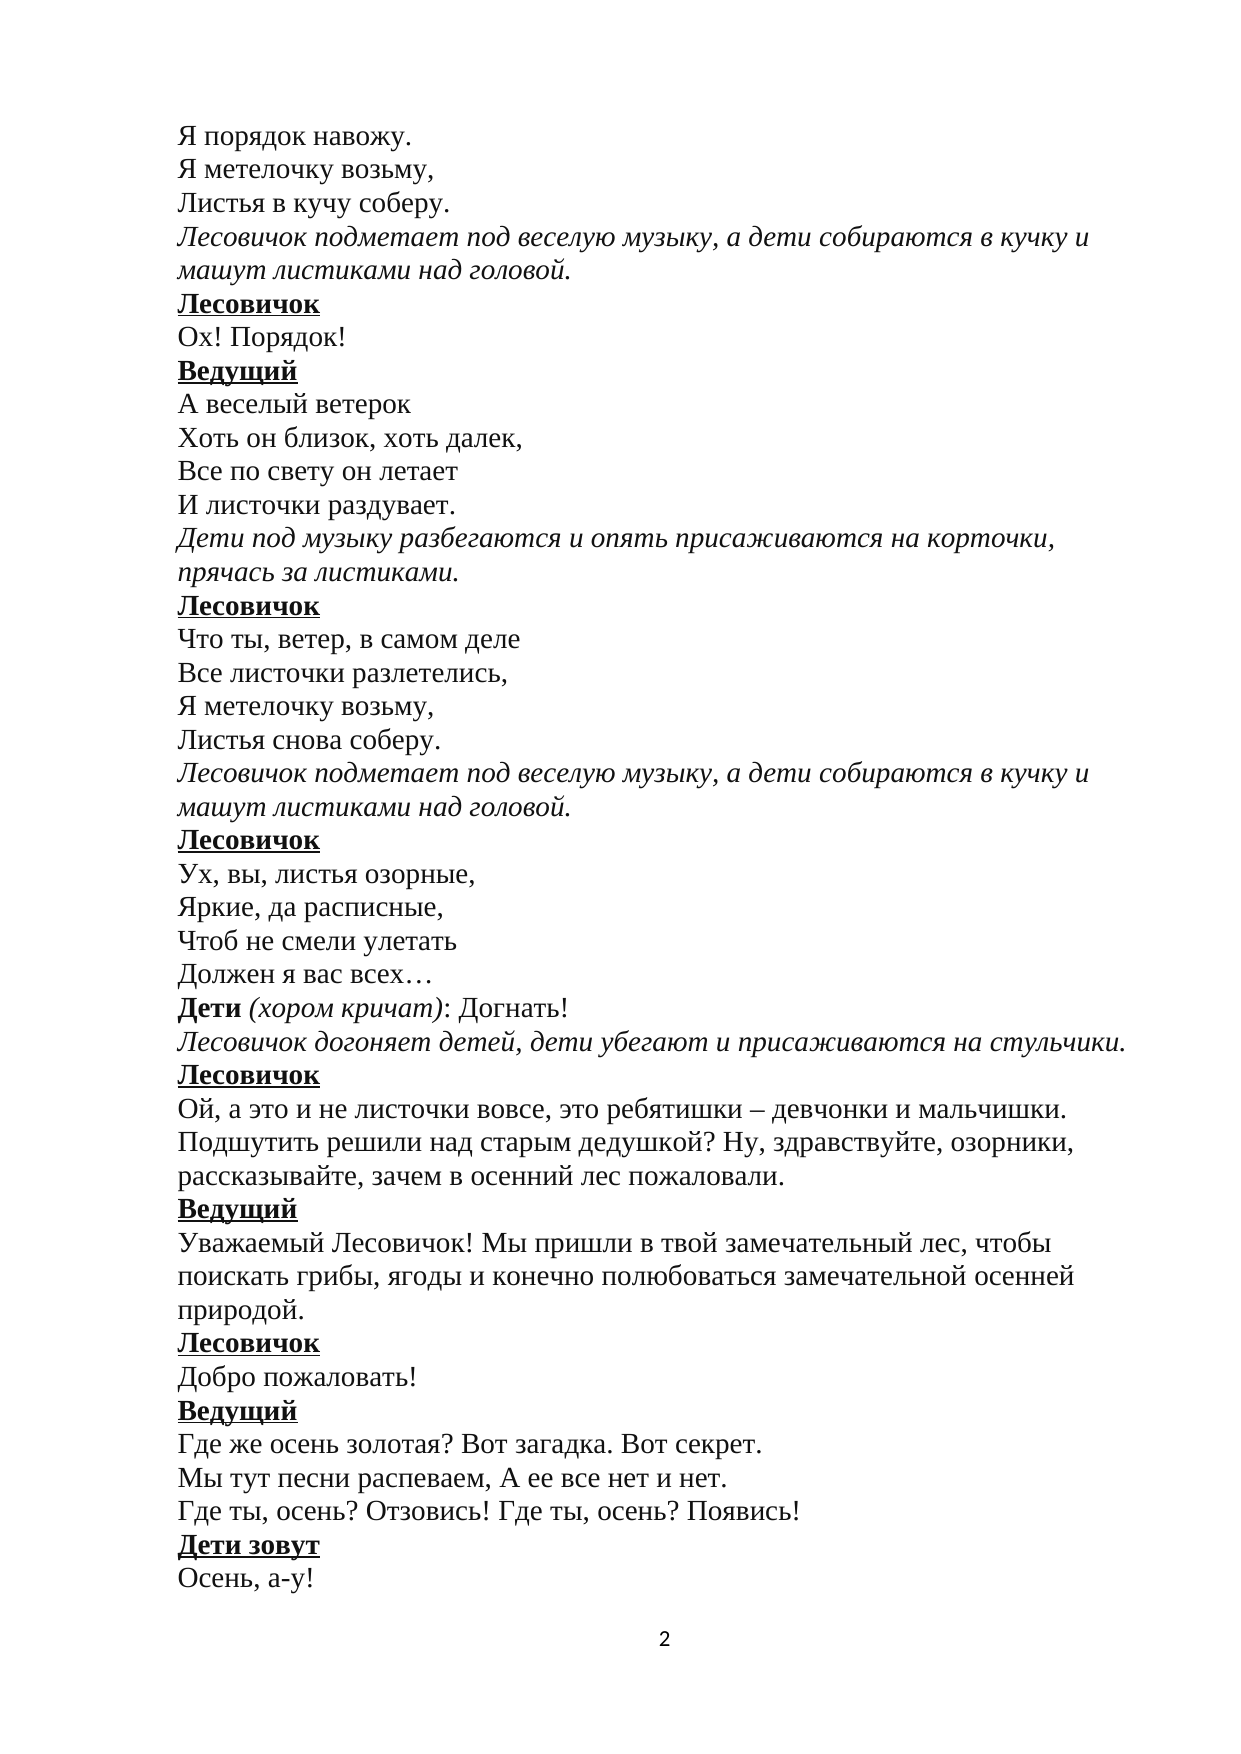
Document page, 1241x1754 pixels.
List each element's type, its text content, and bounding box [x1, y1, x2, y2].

text Все листочки разлетелись, [177, 655, 1152, 688]
text Я метелочку возьму, [177, 688, 1152, 722]
text Уважаемый Лесовичок! Мы пришли в твой замечательный лес, чтобы поискать грибы, ягоды и конечно полюбоваться замечательной осенней природой. [177, 1225, 1152, 1326]
text Ведущий [177, 353, 1152, 386]
text Осень, а-у! [177, 1560, 1152, 1594]
text Где ты, осень? Отзовись! Где ты, осень? Появись! [177, 1493, 1152, 1527]
text Лесовичок [177, 286, 1152, 319]
text И листочки раздувает. [177, 487, 1152, 521]
text Яркие, да расписные, [177, 889, 1152, 923]
text А веселый ветерок [177, 386, 1152, 420]
text Все по свету он летает [177, 453, 1152, 487]
text Добро пожаловать! [177, 1359, 1152, 1393]
text Лесовичок подметает под веселую музыку, а дети собираются в кучку и машут листиками над головой. [177, 755, 1152, 822]
text Листья в кучу соберу. [177, 185, 1152, 219]
text Должен я вас всех… [177, 957, 1152, 990]
text Лесовичок [177, 588, 1152, 621]
text Дети (хором кричат): Догнать! [177, 990, 1152, 1024]
text Ведущий [177, 1393, 1152, 1426]
text Лесовичок [177, 1057, 1152, 1091]
text Где же осень золотая? Вот загадка. Вот секрет. [177, 1426, 1152, 1460]
text Ох! Порядок! [177, 319, 1152, 353]
text Лесовичок [177, 1326, 1152, 1359]
text Ух, вы, листья озорные, [177, 856, 1152, 889]
text Что ты, ветер, в самом деле [177, 621, 1152, 655]
text Хоть он близок, хоть далек, [177, 420, 1152, 453]
text Лесовичок догоняет детей, дети убегают и присаживаются на стульчики. [177, 1024, 1152, 1057]
text Лесовичок [177, 822, 1152, 856]
text Мы тут песни распеваем, А ее все нет и нет. [177, 1460, 1152, 1493]
text Дети под музыку разбегаются и опять присаживаются на корточки, прячась за листиками. [177, 521, 1152, 588]
text Я метелочку возьму, [177, 152, 1152, 185]
text Ведущий [177, 1191, 1152, 1225]
text Лесовичок подметает под веселую музыку, а дети собираются в кучку и машут листиками над головой. [177, 219, 1152, 286]
text Чтоб не смели улетать [177, 923, 1152, 957]
text Ой, а это и не листочки вовсе, это ребятишки – девчонки и мальчишки. Подшутить решили над старым дедушкой? Ну, здравствуйте, озорники, рассказывайте, зачем в осенний лес пожаловали. [177, 1091, 1152, 1191]
text Я порядок навожу. [177, 118, 1152, 152]
text Листья снова соберу. [177, 722, 1152, 755]
text Дети зовут [177, 1527, 1152, 1560]
